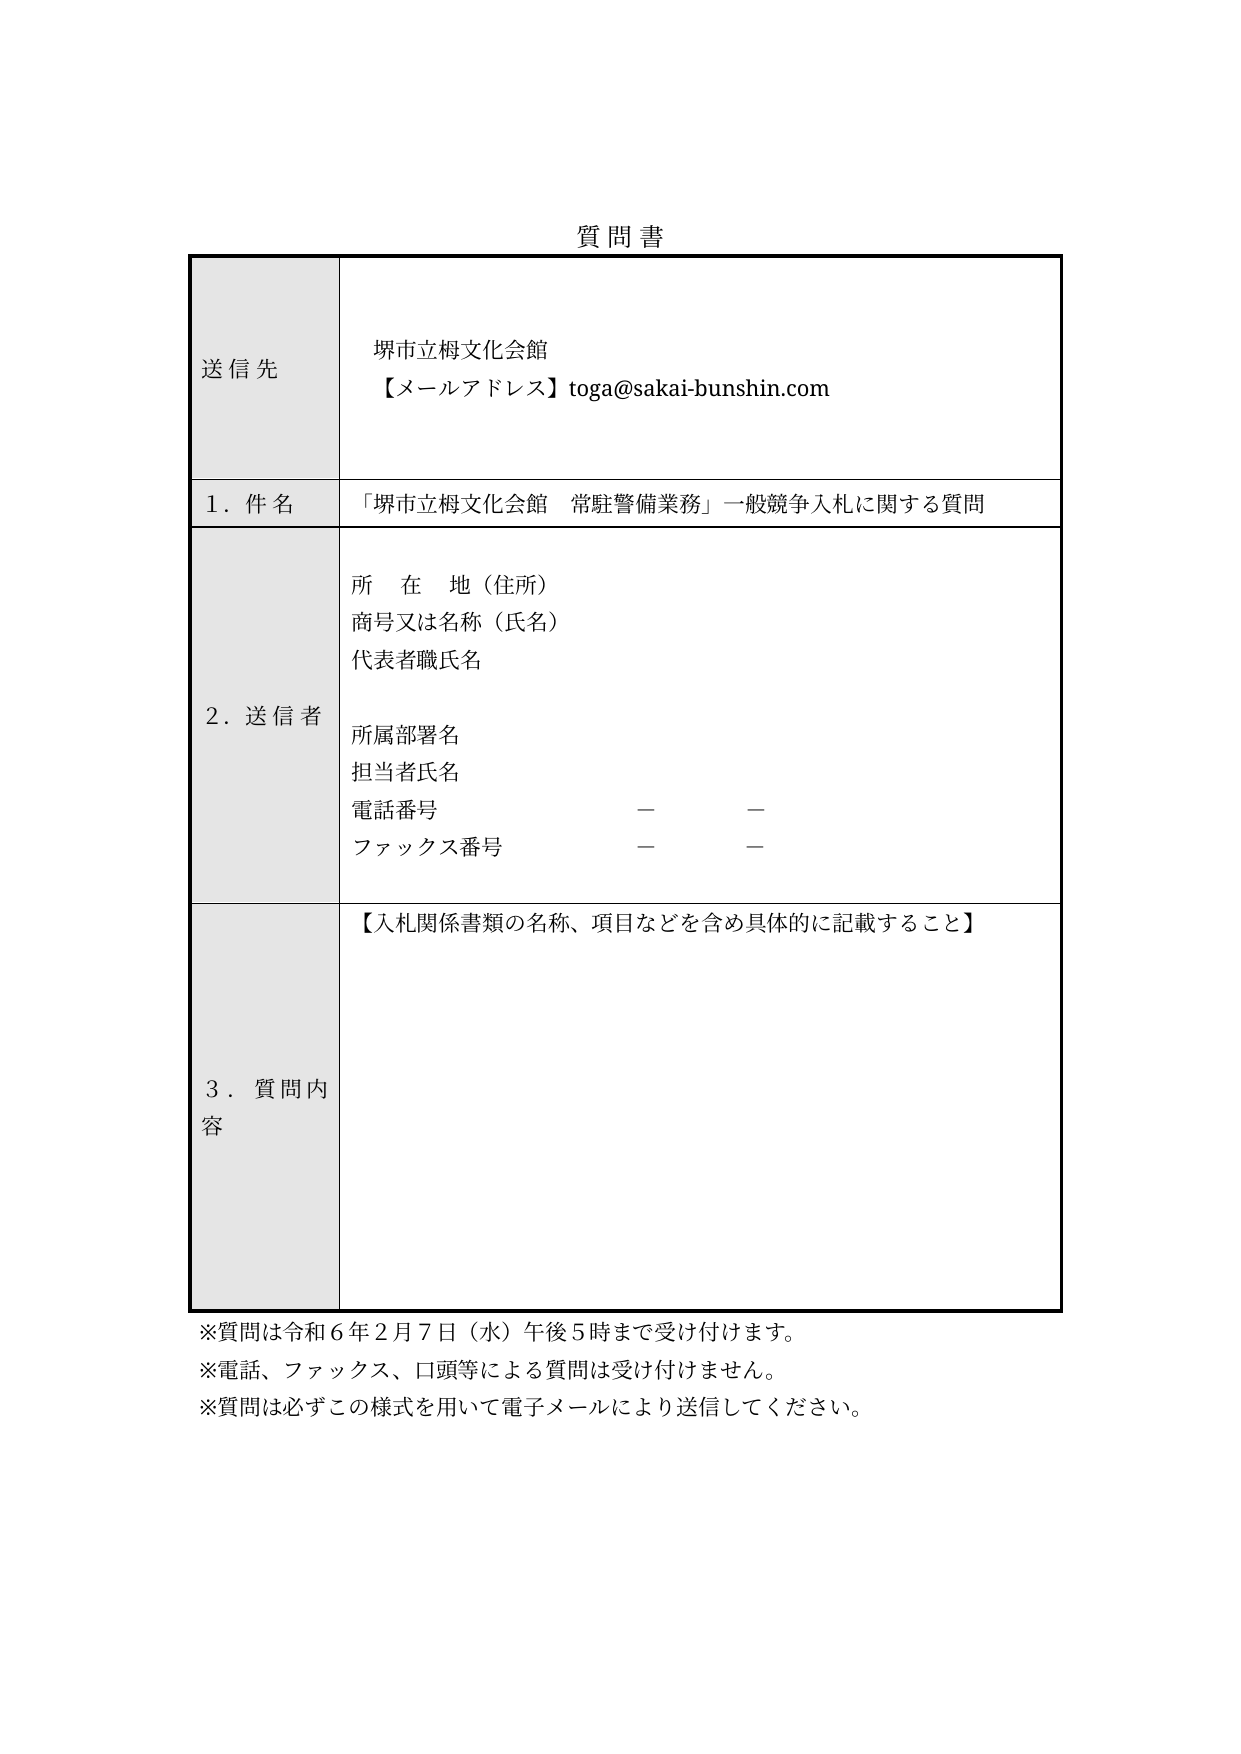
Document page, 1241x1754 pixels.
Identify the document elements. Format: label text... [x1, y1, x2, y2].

text 質 問 書 [177, 217, 1063, 254]
table_cell 所 在 地（住所） 商号又は名称（氏名） 代表者職氏名 所属部署名 担当者氏名 電話番号 － － ファックス番号 － － [340, 528, 1060, 902]
text ※質問は令和６年２月７日（水）午後５時まで受け付けます。 [199, 1313, 1063, 1350]
table_cell 「堺市立栂文化会館 常駐警備業務」一般競争入札に関する質問 [340, 480, 1060, 526]
table_header 送 信 先 [192, 258, 339, 478]
table_cell ２．送 信 者 [192, 528, 339, 902]
table_cell 【入札関係書類の名称、項目などを含め具体的に記載すること】 [340, 904, 1060, 1309]
table_cell ３．質問内容 [192, 904, 339, 1309]
text ※質問は必ずこの様式を用いて電子メールにより送信してください。 [199, 1387, 1063, 1425]
table_cell １．件 名 [192, 480, 339, 526]
text ※電話、ファックス、口頭等による質問は受け付けません。 [199, 1350, 1063, 1387]
table_header 堺市立栂文化会館 【メールアドレス】toga@sakai-bunshin.com [340, 258, 1060, 478]
